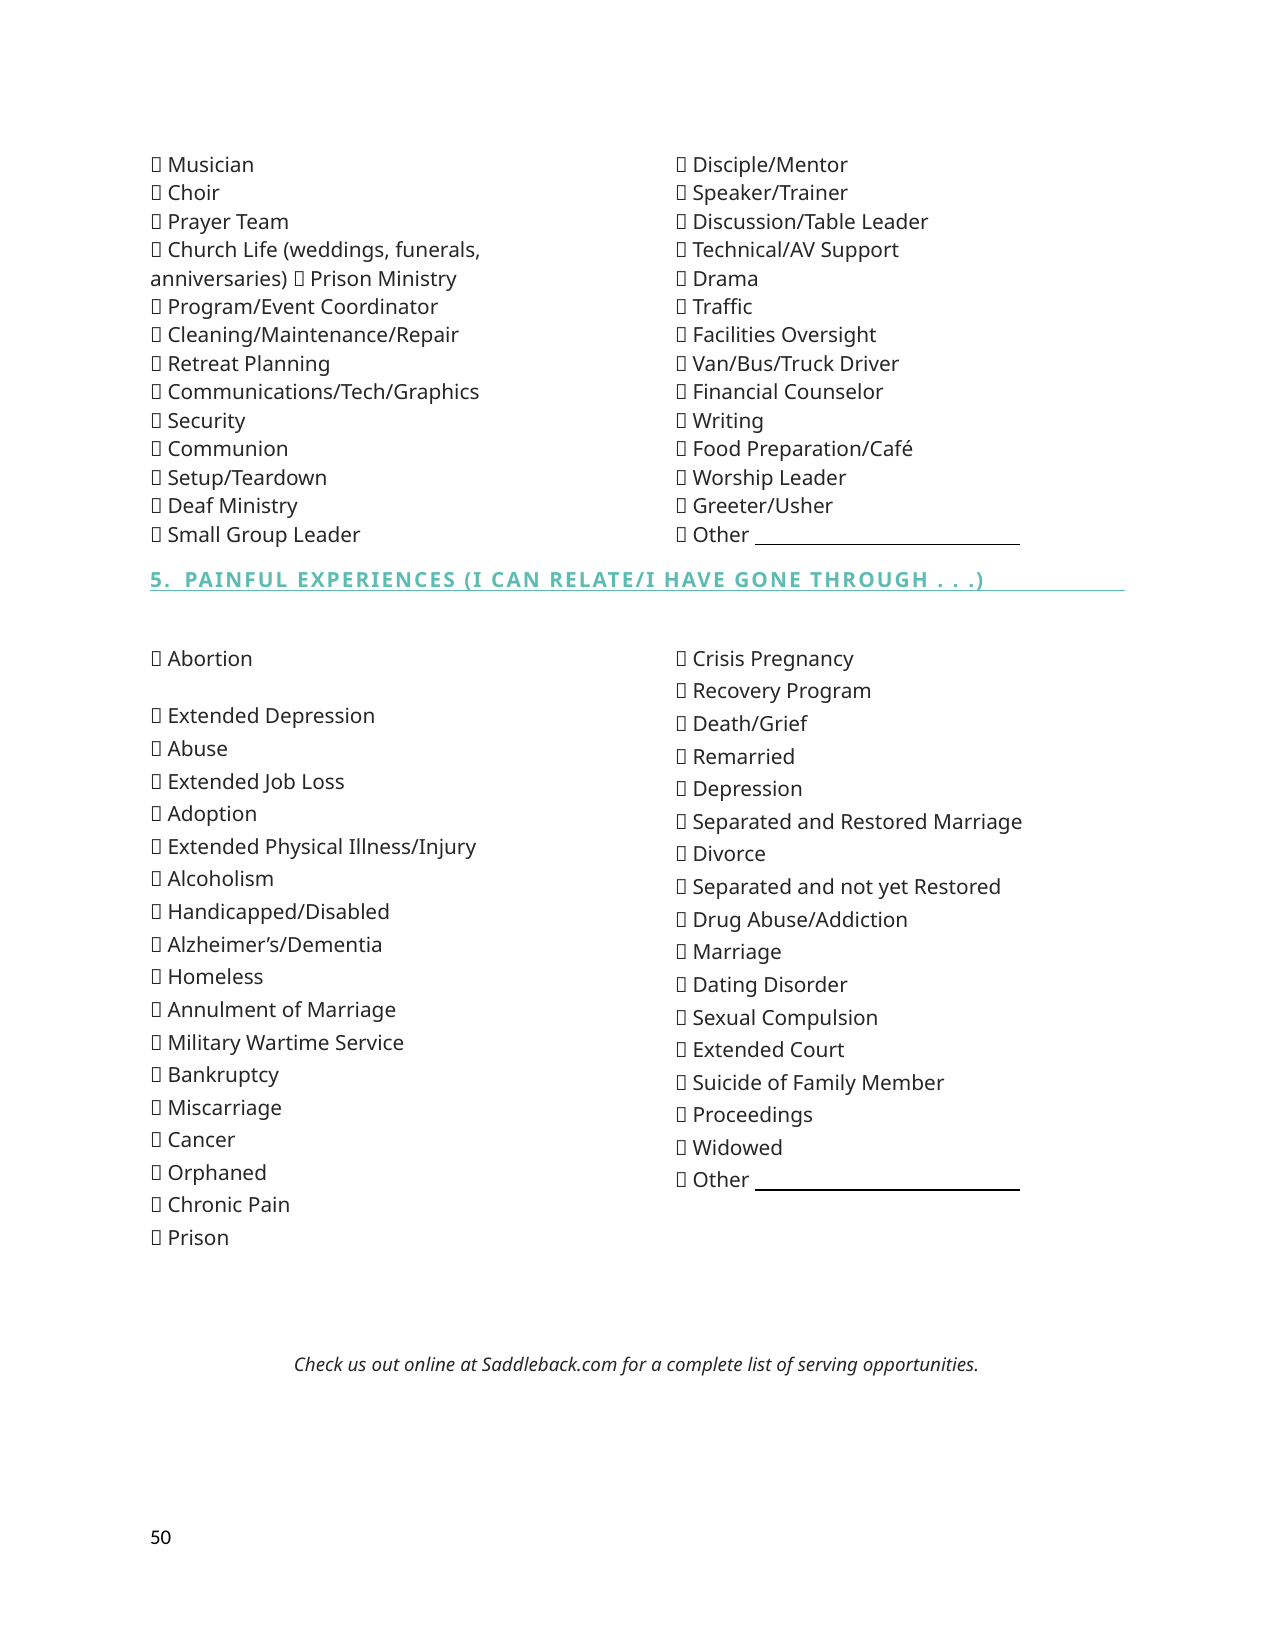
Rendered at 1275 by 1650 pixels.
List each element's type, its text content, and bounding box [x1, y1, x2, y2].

text  Writing [675, 406, 1125, 434]
text  Abortion [150, 644, 600, 672]
text  Extended Physical Illness/Injury [150, 832, 600, 860]
text  Depression [675, 774, 1125, 803]
text  Technical/AV Support [675, 235, 1125, 264]
text  Program/Event Coordinator [150, 292, 600, 321]
text  Orphaned [150, 1158, 600, 1186]
text  Death/Grief [675, 709, 1125, 738]
text  Alzheimer’s/Dementia [150, 930, 600, 958]
text  Prison [150, 1223, 600, 1252]
text  Miscarriage [150, 1093, 600, 1121]
text  Disciple/Mentor [675, 150, 1125, 178]
text  Crisis Pregnancy [675, 644, 1125, 672]
text  Divorce [675, 839, 1125, 868]
text  Separated and not yet Restored [675, 872, 1125, 901]
text  Adoption [150, 799, 600, 828]
text  Proceedings [675, 1100, 1125, 1129]
text  Communications/Tech/Graphics [150, 377, 600, 406]
text  Other [675, 1166, 1125, 1194]
text  Marriage [675, 937, 1125, 966]
text  Greeter/Usher [675, 491, 1125, 520]
text  Financial Counselor [675, 377, 1125, 406]
text  Homeless [150, 962, 600, 991]
text  Chronic Pain [150, 1191, 600, 1219]
text  Small Group Leader [150, 520, 600, 548]
text  Widowed [675, 1133, 1125, 1161]
text  Speaker/Trainer [675, 178, 1125, 207]
text 5. PAINFUL EXPERIENCES (I CAN RELATE/I HAVE GONE THROUGH . . .) [150, 548, 1125, 590]
text Check us out online at Saddleback.com for a complete list of serving opportunities. [150, 1352, 1125, 1377]
text  Worship Leader [675, 463, 1125, 491]
text  Bankruptcy [150, 1060, 600, 1089]
text  Drug Abuse/Addiction [675, 905, 1125, 933]
text  Extended Job Loss [150, 767, 600, 795]
text  Alcoholism [150, 864, 600, 893]
text  Sexual Compulsion [675, 1003, 1125, 1031]
text  Recovery Program [675, 677, 1125, 705]
text  Communion [150, 434, 600, 463]
text  Separated and Restored Marriage [675, 807, 1125, 835]
text  Traffic [675, 292, 1125, 321]
text  Cleaning/Maintenance/Repair [150, 321, 600, 349]
text  Retreat Planning [150, 349, 600, 377]
text  Extended Depression [150, 702, 600, 730]
text  Other [675, 520, 1125, 548]
text  Annulment of Marriage [150, 995, 600, 1023]
text  Handicapped/Disabled [150, 897, 600, 926]
text  Setup/Teardown [150, 463, 600, 491]
text  Cancer [150, 1125, 600, 1154]
text  Deaf Ministry [150, 491, 600, 520]
text  Musician [150, 150, 600, 178]
text  Military Wartime Service [150, 1028, 600, 1056]
text  Suicide of Family Member [675, 1068, 1125, 1096]
text  Extended Court [675, 1035, 1125, 1064]
text  Prayer Team [150, 207, 600, 235]
text  Remarried [675, 742, 1125, 770]
text  Security [150, 406, 600, 434]
text  Dating Disorder [675, 970, 1125, 998]
text  Food Preparation/Café [675, 434, 1125, 463]
text  Van/Bus/Truck Driver [675, 349, 1125, 377]
text  Facilities Oversight [675, 321, 1125, 349]
text  Discussion/Table Leader [675, 207, 1125, 235]
text  Drama [675, 264, 1125, 292]
text  Church Life (weddings, funerals, anniversaries)  Prison Ministry [150, 235, 600, 292]
text  Choir [150, 178, 600, 207]
text  Abuse [150, 734, 600, 763]
